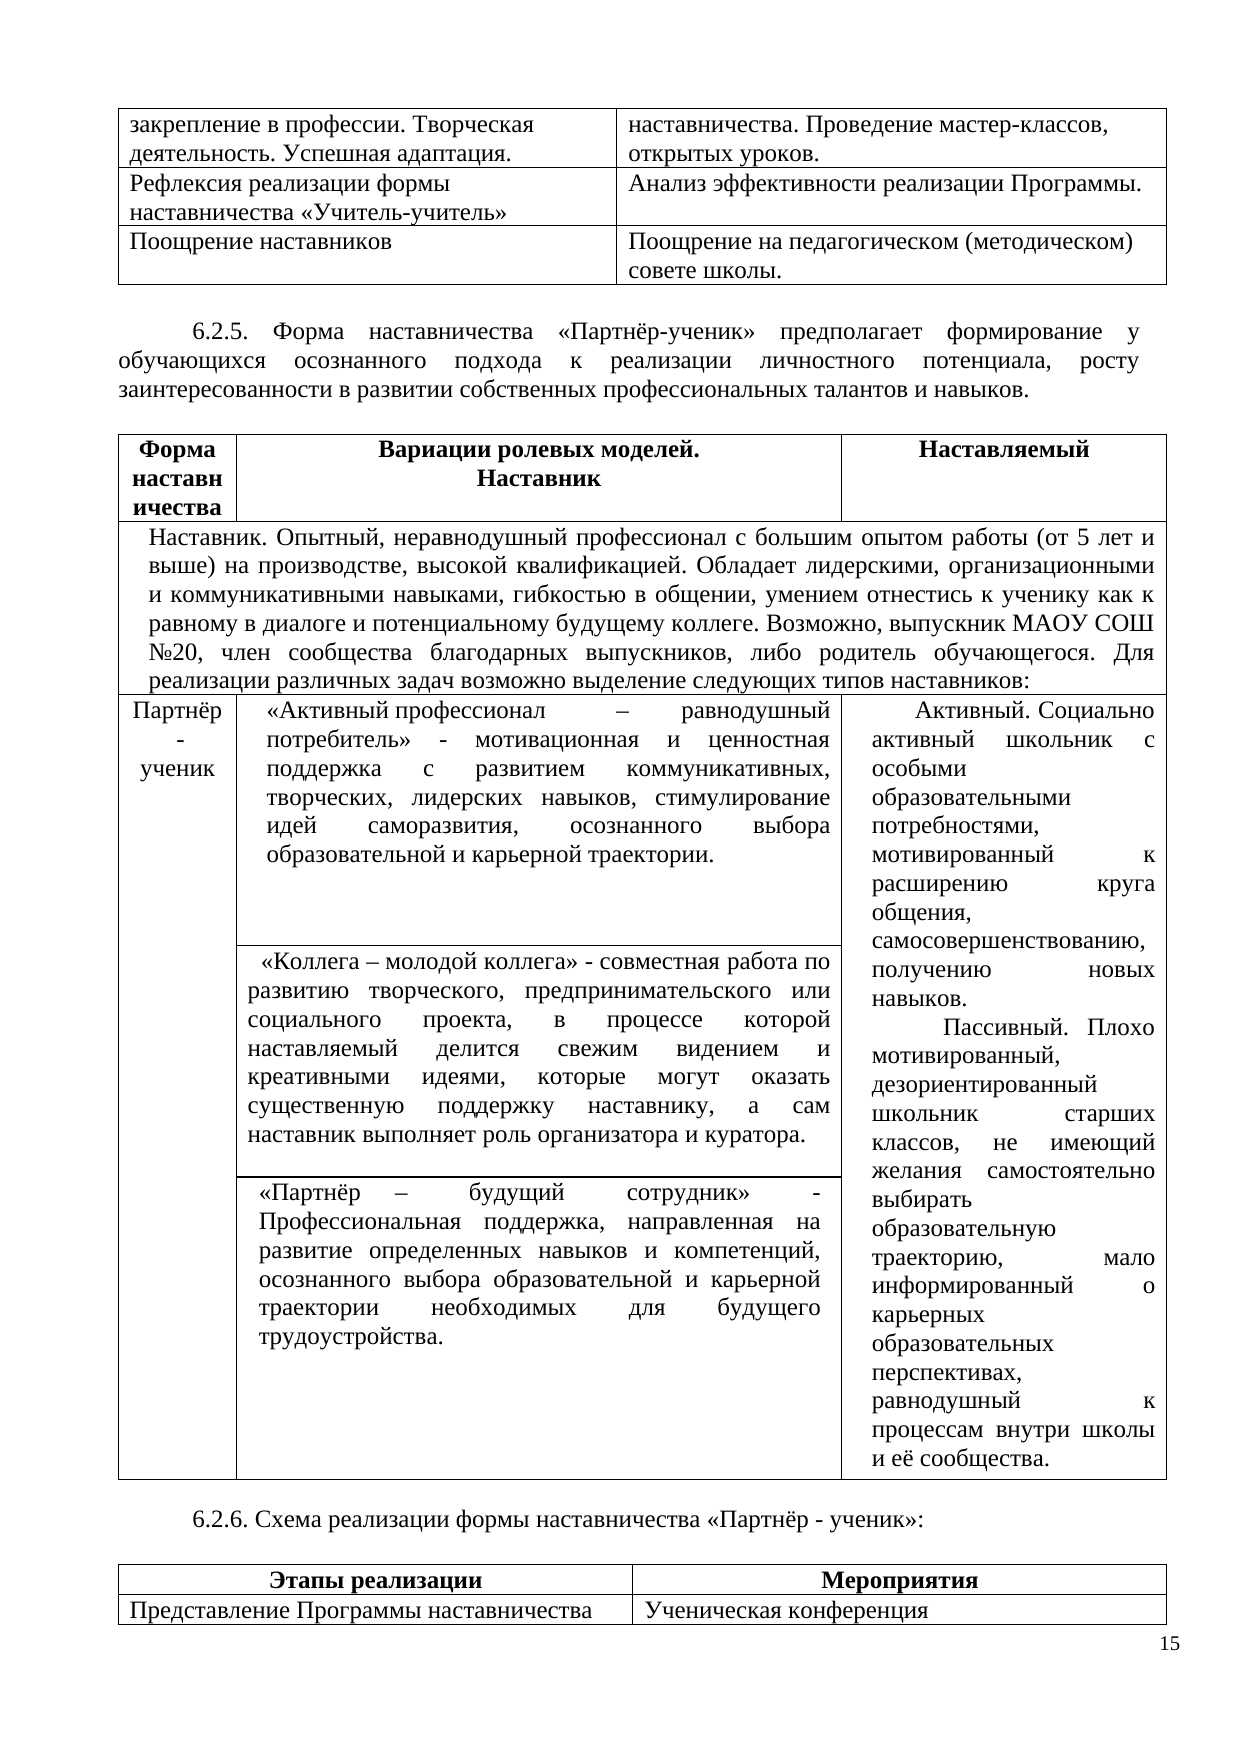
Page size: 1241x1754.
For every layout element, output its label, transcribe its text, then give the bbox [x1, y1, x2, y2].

table_header Форма наставничества [119, 435, 236, 521]
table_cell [119, 109, 616, 167]
table_header Этапы реализации [119, 1565, 632, 1594]
table_header Вариации ролевых моделей. Наставник [237, 435, 841, 521]
table_cell «Коллега – молодой коллега» - совместная работа по развитию творческого, предпринимательского или социального проекта, в процессе которой наставляемый делится свежим видением и креативными идеями, которые могут оказать существенную поддержку наставнику, а сам наставник выполняет роль организатора и куратора. [237, 946, 841, 1176]
text 6.2.5. Форма наставничества «Партнёр-ученик» предполагает формирование у обучающихся осознанного подхода к реализации личностного потенциала, росту заинтересованности в развитии собственных профессиональных талантов и навыков. [118, 316, 1140, 402]
table_header Наставляемый [842, 435, 1166, 521]
table_cell Рефлексия реализации формы наставничества «Учитель-учитель» [119, 168, 616, 225]
text 6.2.6. Схема реализации формы наставничества «Партнёр - ученик»: [118, 1504, 1180, 1533]
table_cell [617, 109, 1166, 167]
table_cell Анализ эффективности реализации Программы. [617, 168, 1166, 225]
table_cell Наставник. Опытный, неравнодушный профессионал с большим опытом работы (от 5 лет и выше) на производстве, высокой квалификацией. Обладает лидерскими, организационными и коммуникативными навыками, гибкостью в общении, умением отнестись к ученику как к равному в диалоге и потенциальному будущему коллеге. Возможно, выпускник МАОУ СОШ №20, член сообщества благодарных выпускников, либо родитель обучающегося. Для реализации различных задач возможно выделение следующих типов наставников: [119, 522, 1166, 694]
table_cell Поощрение на педагогическом (методическом) совете школы. [617, 226, 1166, 284]
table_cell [119, 1595, 632, 1623]
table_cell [633, 1595, 1166, 1623]
table_cell Партнёр - ученик [119, 695, 236, 1479]
table_cell Поощрение наставников [119, 226, 616, 284]
table_cell «Активный профессионал – равнодушный потребитель» - мотивационная и ценностная поддержка с развитием коммуникативных, творческих, лидерских навыков, стимулирование идей саморазвития, осознанного выбора образовательной и карьерной траектории. [237, 695, 841, 945]
table_cell Активный. Социально активный школьник с особыми образовательными потребностями, мотивированный к расширению круга общения, самосовершенствованию, получению новых навыков. Пассивный. Плохо мотивированный, дезориентированный школьник старших классов, не имеющий желания самостоятельно выбирать образовательную траекторию, мало информированный о карьерных образовательных перспективах, равнодушный к процессам внутри школы и её сообщества. [842, 695, 1166, 1479]
table_cell «Партнёр – будущий сотрудник» - Профессиональная поддержка, направленная на развитие определенных навыков и компетенций, осознанного выбора образовательной и карьерной траектории необходимых для будущего трудоустройства. [237, 1178, 841, 1479]
table_header Мероприятия [633, 1565, 1166, 1594]
